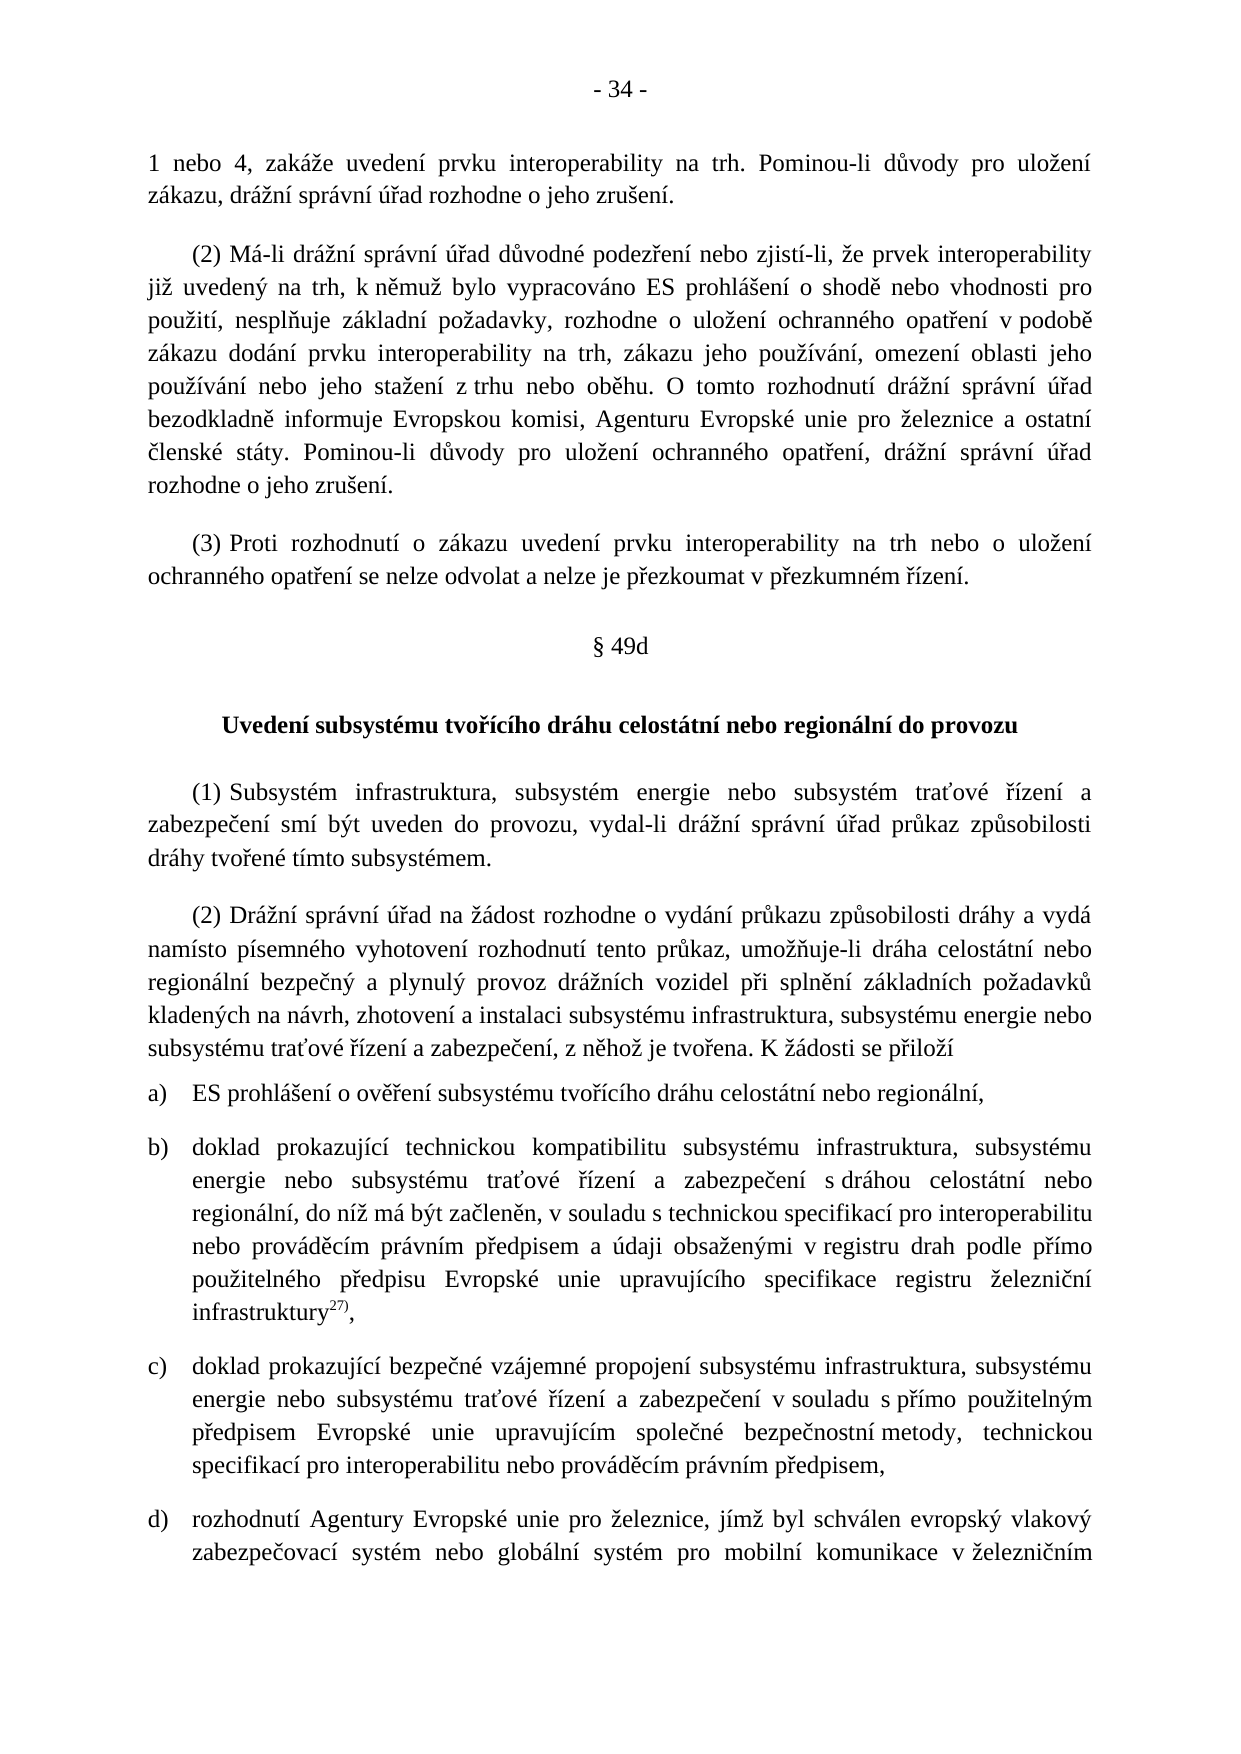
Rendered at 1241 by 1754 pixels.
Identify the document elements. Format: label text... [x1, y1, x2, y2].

list Drážní správní úřad na žádost rozhodne o vydání průkazu způsobilosti dráhy a vydá namísto písemného vyhotovení rozhodnutí tento průkaz, umožňuje-li dráha celostátní nebo regionální bezpečný a plynulý provoz drážních vozidel při splnění základních požadavků kladených na návrh, zhotovení a instalaci subsystému infrastruktura, subsystému energie nebo subsystému traťové řízení a zabezpečení, z něhož je tvořena. K žádosti se přiloží [148, 901, 1093, 1061]
text ES prohlášení o ověření subsystému tvořícího dráhu celostátní nebo regionální, [148, 1078, 1093, 1107]
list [148, 148, 1093, 209]
text doklad prokazující bezpečné vzájemné propojení subsystému infrastruktura, subsystému energie nebo subsystému traťové řízení a zabezpečení v souladu s přímo použitelným předpisem Evropské unie upravujícím společné bezpečnostní metody, technickou specifikací pro interoperabilitu nebo prováděcím právním předpisem, [148, 1351, 1093, 1479]
text § 49d [148, 631, 1093, 660]
list Má-li drážní správní úřad důvodné podezření nebo zjistí-li, že prvek interoperability již uvedený na trh, k němuž bylo vypracováno ES prohlášení o shodě nebo vhodnosti pro použití, nesplňuje základní požadavky, rozhodne o uložení ochranného opatření v podobě zákazu dodání prvku interoperability na trh, zákazu jeho používání, omezení oblasti jeho používání nebo jeho stažení z trhu nebo oběhu. O tomto rozhodnutí drážní správní úřad bezodkladně informuje Evropskou komisi, Agenturu Evropské unie pro železnice a ostatní členské státy. Pominou-li důvody pro uložení ochranného opatření, drážní správní úřad rozhodne o jeho zrušení. [148, 239, 1093, 498]
text Uvedení subsystému tvořícího dráhu celostátní nebo regionální do provozu [148, 710, 1093, 739]
text doklad prokazující technickou kompatibilitu subsystému infrastruktura, subsystému energie nebo subsystému traťové řízení a zabezpečení s dráhou celostátní nebo regionální, do níž má být začleněn, v souladu s technickou specifikací pro interoperabilitu nebo prováděcím právním předpisem a údaji obsaženými v registru drah podle přímo použitelného předpisu Evropské unie upravujícího specifikace registru železniční infrastruktury27), [148, 1132, 1093, 1326]
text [148, 1504, 1093, 1566]
list Subsystém infrastruktura, subsystém energie nebo subsystém traťové řízení a zabezpečení smí být uveden do provozu, vydal-li drážní správní úřad průkaz způsobilosti dráhy tvořené tímto subsystémem. [148, 777, 1093, 871]
list Proti rozhodnutí o zákazu uvedení prvku interoperability na trh nebo o uložení ochranného opatření se nelze odvolat a nelze je přezkoumat v přezkumném řízení. [148, 528, 1093, 589]
